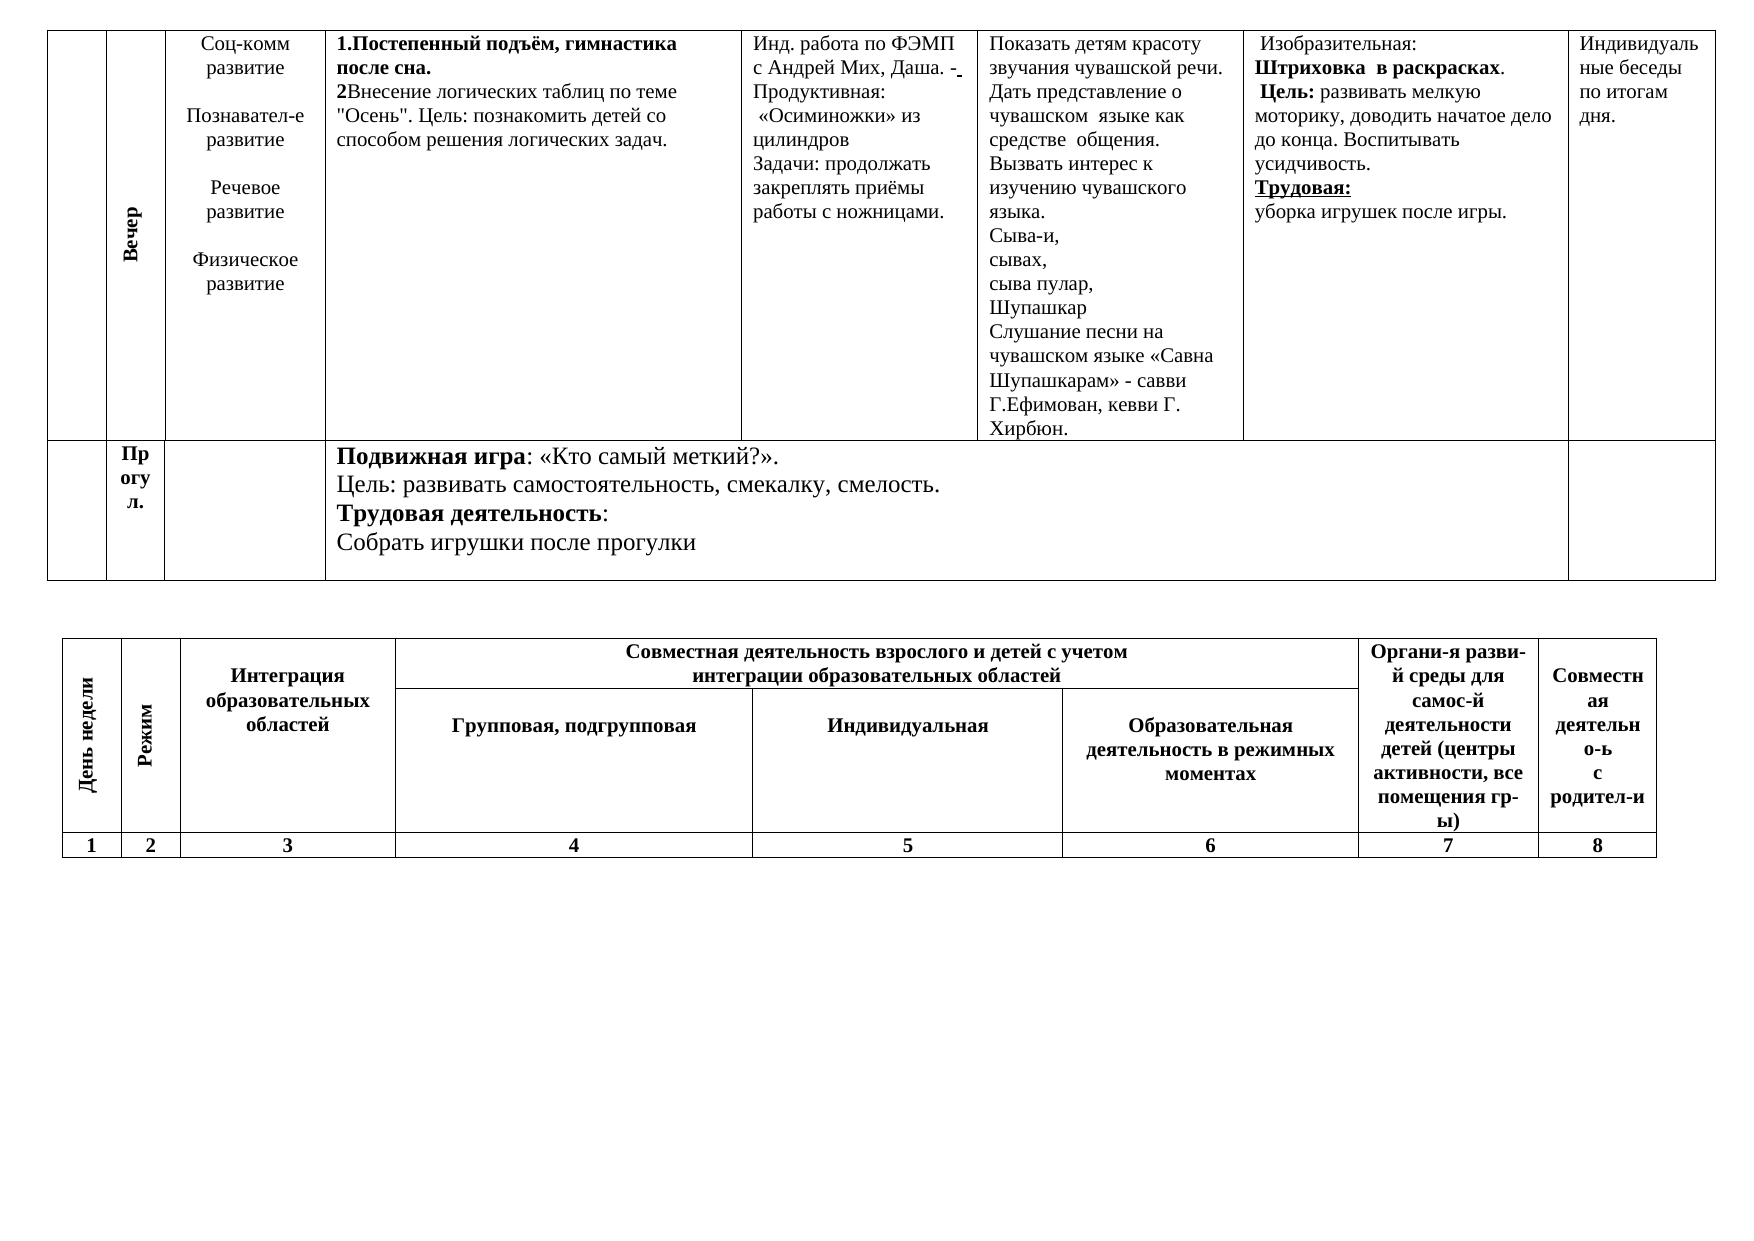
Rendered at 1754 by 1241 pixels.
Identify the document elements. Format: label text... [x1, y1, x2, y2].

table_cell Показать детям красоту звучания чувашской речи. Дать представление о чувашском языке как средстве общения. Вызвать интерес к изучению чувашского языка. Сыва-и, сывах, сыва пулар, Шупашкар Слушание песни на чувашском языке «Савна Шупашкарам» - савви Г.Ефимован, кевви Г. Хирбюн. [978, 31, 1243, 440]
table_header Интеграция образовательных областей [181, 639, 395, 832]
table_cell Групповая, подгрупповая [396, 689, 752, 832]
table_cell 7 [1359, 833, 1538, 857]
table_cell 3 [181, 833, 395, 857]
table_cell Прогул. [107, 441, 164, 580]
table_header Совместная деятельность взрослого и детей с учетом интеграции образовательных областей [396, 639, 1358, 687]
table_cell Соц-комм развитие Познавател-е развитие Речевое развитие Физическое развитие [166, 31, 325, 440]
table_cell [48, 441, 106, 580]
table_cell 6 [1063, 833, 1358, 857]
table_cell Подвижная игра: «Кто самый меткий?». Цель: развивать самостоятельность, смекалку, смелость. Трудовая деятельность: Собрать игрушки после прогулки [326, 441, 1568, 580]
table_cell [165, 441, 325, 580]
table_header Совместная деятельно-ь с родител-и [1539, 639, 1656, 832]
table_header Режим [122, 639, 180, 832]
table_cell Индивидуальная [753, 689, 1062, 832]
table_cell Изобразительная: Штриховка в раскрасках. Цель: развивать мелкую моторику, доводить начатое дело до конца. Воспитывать усидчивость. Трудовая: уборка игрушек после игры. [1244, 31, 1568, 440]
table_cell 1 [63, 833, 121, 857]
table_cell 4 [396, 833, 752, 857]
table_cell 2 [122, 833, 180, 857]
table_header Органи-я разви-й среды для самос-й деятельности детей (центры активности, все помещения гр-ы) [1359, 639, 1538, 832]
table_cell [1569, 441, 1715, 580]
table_cell 1.Постепенный подъём, гимнастика после сна. 2Внесение логических таблиц по теме "Осень". Цель: познакомить детей со способом решения логических задач. [326, 31, 741, 440]
table_cell Инд. работа по ФЭМП с Андрей Мих, Даша. - Продуктивная: «Осиминожки» из цилиндров Задачи: продолжать закреплять приёмы работы с ножницами. [742, 31, 977, 440]
table_cell Вечер [107, 31, 165, 440]
table_cell 8 [1539, 833, 1656, 857]
table_cell Образовательная деятельность в режимных моментах [1063, 689, 1358, 832]
table_cell 5 [753, 833, 1062, 857]
table_header День недели [63, 639, 121, 832]
